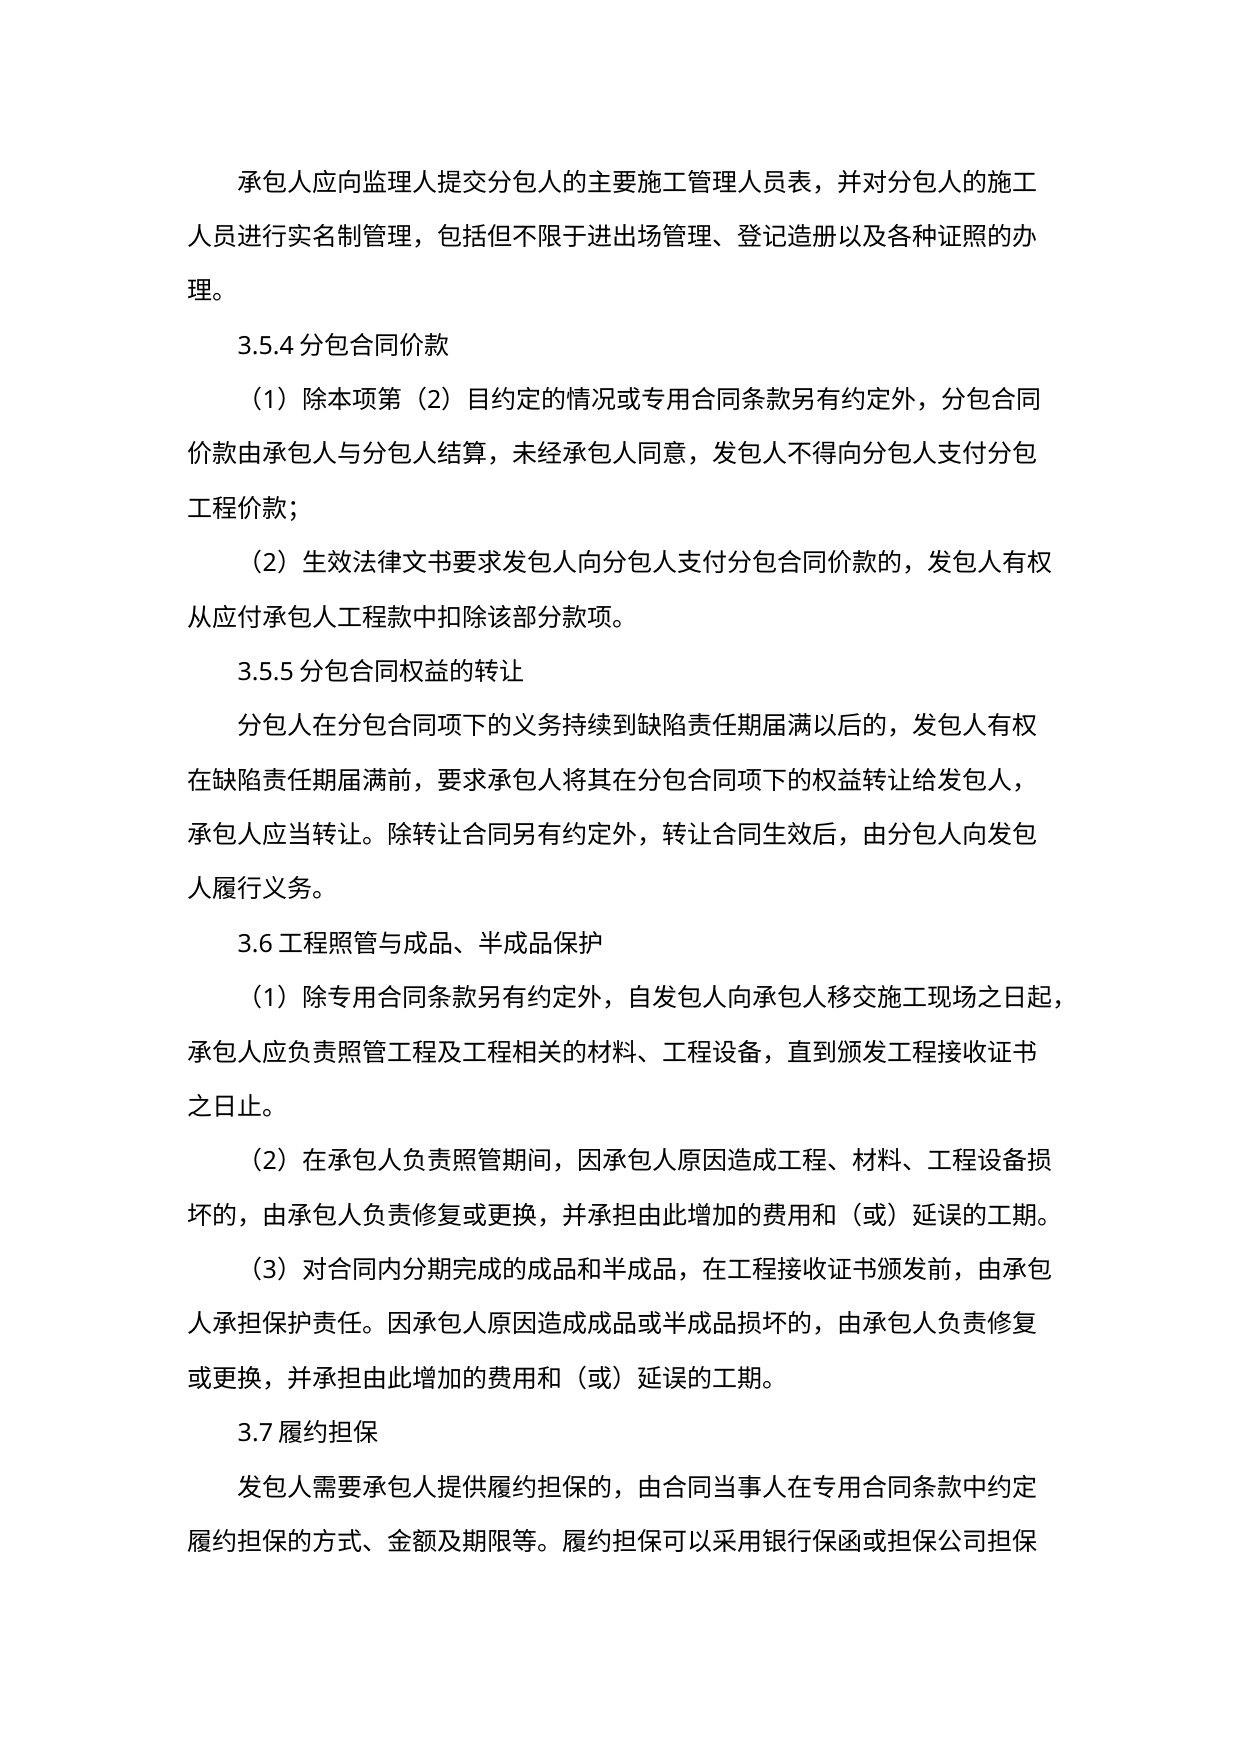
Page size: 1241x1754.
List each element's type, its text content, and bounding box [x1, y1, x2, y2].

text 承包人应向监理人提交分包人的主要施工管理人员表，并对分包人的施工人员进行实名制管理，包括但不限于进出场管理、登记造册以及各种证照的办理。 [187, 162, 1053, 307]
text 分包人在分包合同项下的义务持续到缺陷责任期届满以后的，发包人有权在缺陷责任期届满前，要求承包人将其在分包合同项下的权益转让给发包人，承包人应当转让。除转让合同另有约定外，转让合同生效后，由分包人向发包人履行义务。 [187, 706, 1053, 905]
text （3）对合同内分期完成的成品和半成品，在工程接收证书颁发前，由承包人承担保护责任。因承包人原因造成成品或半成品损坏的，由承包人负责修复或更换，并承担由此增加的费用和（或）延误的工期。 [187, 1249, 1053, 1394]
text （2）在承包人负责照管期间，因承包人原因造成工程、材料、工程设备损坏的，由承包人负责修复或更换，并承担由此增加的费用和（或）延误的工期。 [187, 1141, 1053, 1231]
text 3.5.5分包合同权益的转让 [187, 651, 1053, 688]
text （2）生效法律文书要求发包人向分包人支付分包合同价款的，发包人有权从应付承包人工程款中扣除该部分款项。 [187, 543, 1053, 633]
text （1）除本项第（2）目约定的情况或专用合同条款另有约定外，分包合同价款由承包人与分包人结算，未经承包人同意，发包人不得向分包人支付分包工程价款； [187, 379, 1053, 524]
text 3.6工程照管与成品、半成品保护 [187, 923, 1053, 959]
text 3.7履约担保 [187, 1413, 1053, 1449]
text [187, 1467, 1053, 1558]
text （1）除专用合同条款另有约定外，自发包人向承包人移交施工现场之日起，承包人应负责照管工程及工程相关的材料、工程设备，直到颁发工程接收证书之日止。 [187, 978, 1053, 1123]
text 3.5.4分包合同价款 [187, 325, 1053, 361]
